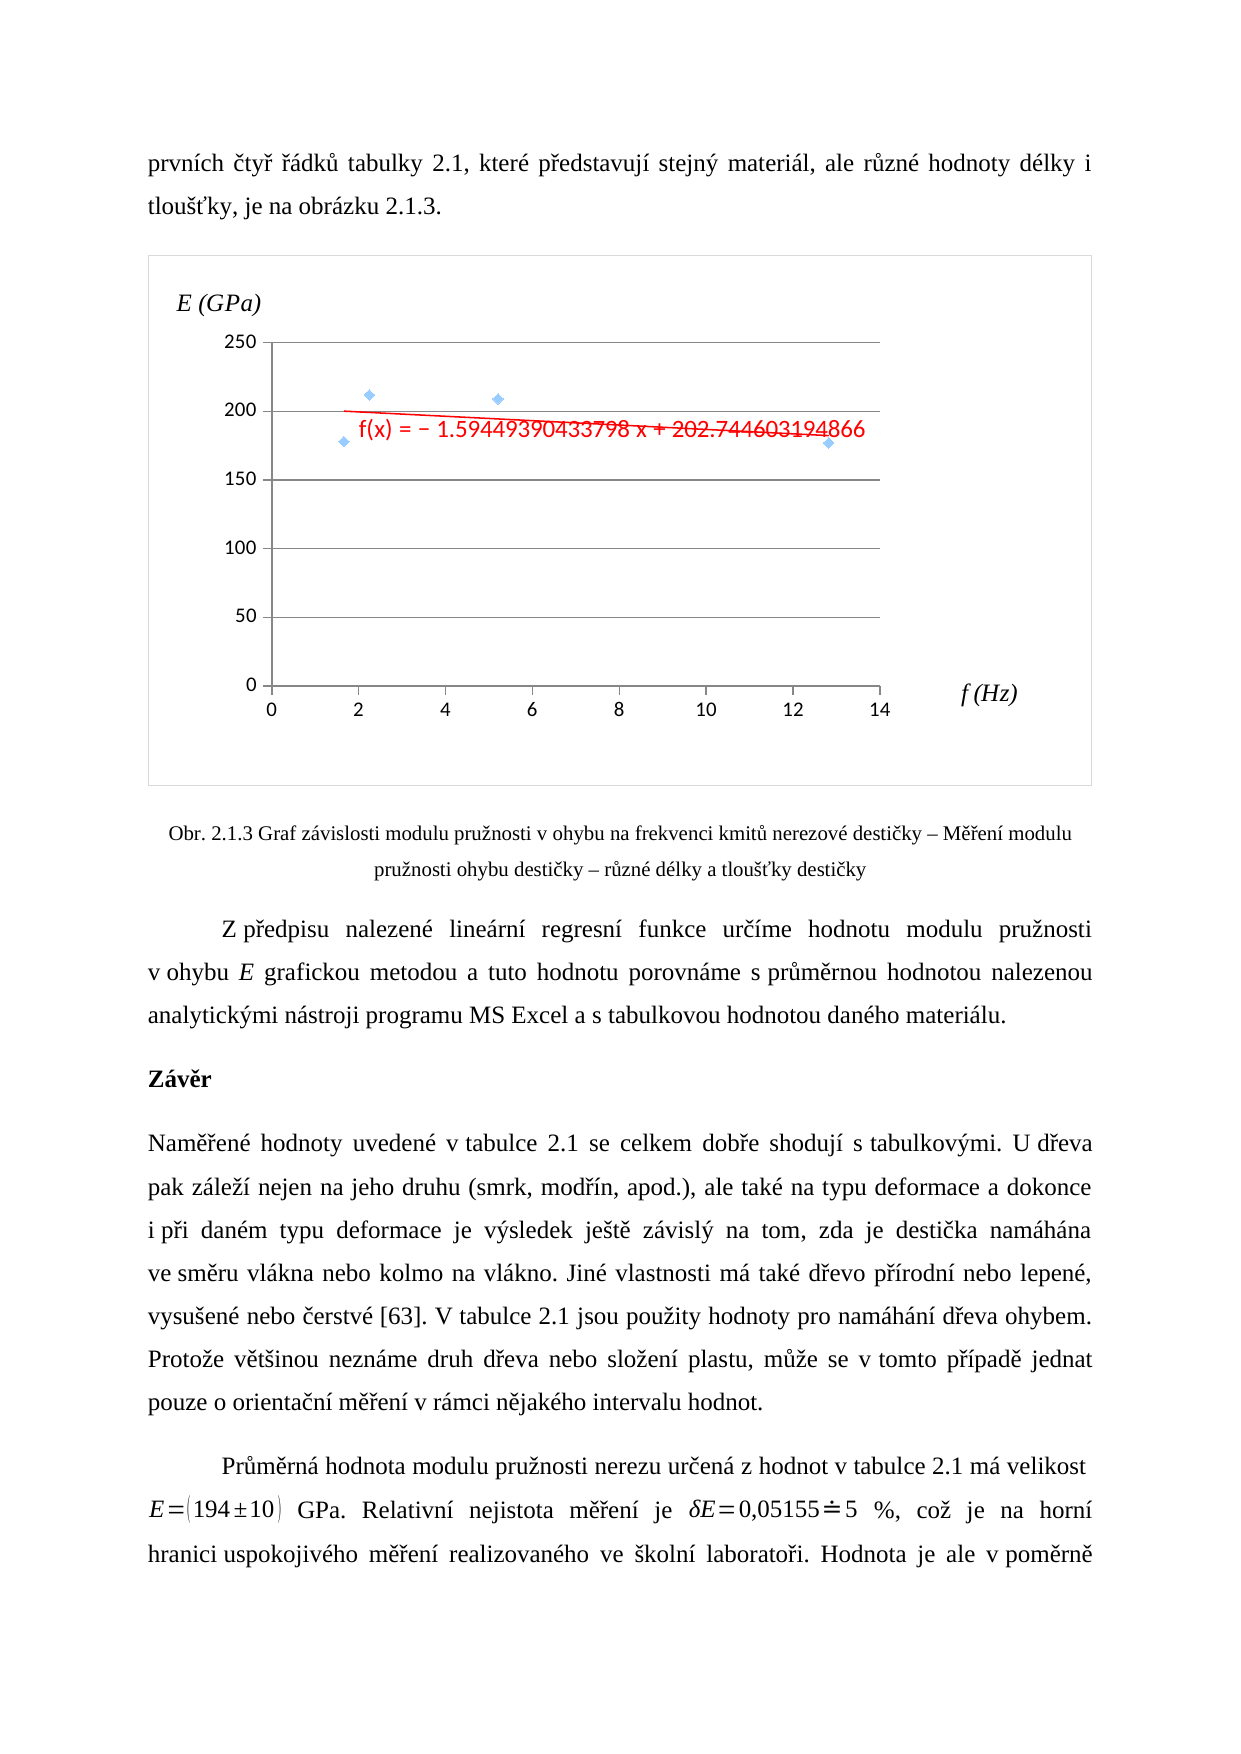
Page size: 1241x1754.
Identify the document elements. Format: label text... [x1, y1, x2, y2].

text Obr. 2.1.3 Graf závislosti modulu pružnosti v ohybu na frekvenci kmitů nerezové destičky – Měření modulu pružnosti ohybu destičky – různé délky a tloušťky destičky [148, 821, 1093, 881]
text Naměřené hodnoty uvedené v tabulce 2.1 se celkem dobře shodují s tabulkovými. U dřeva pak záleží nejen na jeho druhu (smrk, modřín, apod.), ale také na typu deformace a dokonce i při daném typu deformace je výsledek ještě závislý na tom, zda je destička namáhána ve směru vlákna nebo kolmo na vlákno. Jiné vlastnosti má také dřevo přírodní nebo lepené, vysušené nebo čerstvé [63]. V tabulce 2.1 jsou použity hodnoty pro namáhání dřeva ohybem. Protože většinou neznáme druh dřeva nebo složení plastu, může se v tomto případě jednat pouze o orientační měření v rámci nějakého intervalu hodnot. [148, 1128, 1093, 1416]
text Z předpisu nalezené lineární regresní funkce určíme hodnotu modulu pružnosti v ohybu E grafickou metodou a tuto hodnotu porovnáme s průměrnou hodnotou nalezenou analytickými nástroji programu MS Excel a s tabulkovou hodnotou daného materiálu. [148, 914, 1093, 1029]
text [148, 148, 1093, 219]
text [148, 1451, 1093, 1568]
text Závěr [148, 1064, 1093, 1093]
